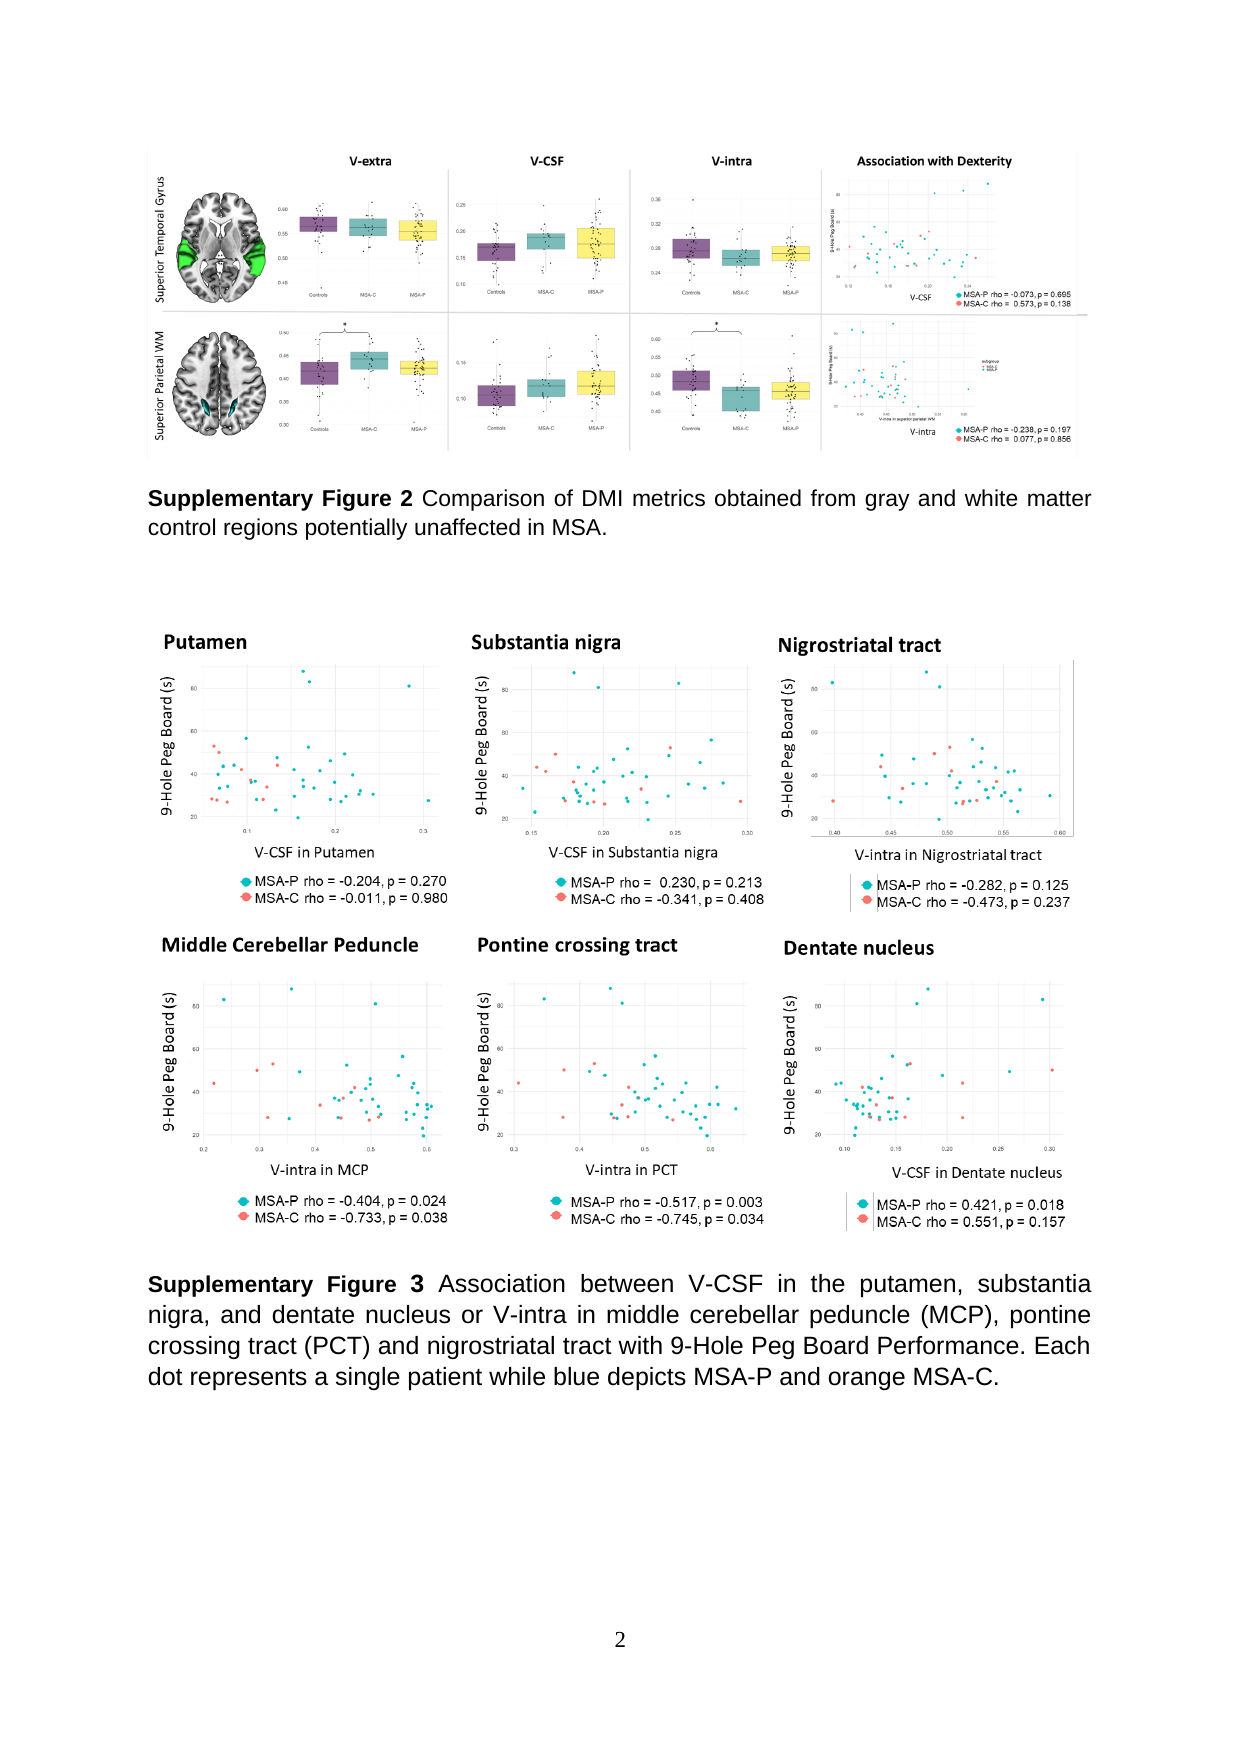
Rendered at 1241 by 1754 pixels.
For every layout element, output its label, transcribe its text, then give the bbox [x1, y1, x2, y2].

text Supplementary Figure 3 Association between V-CSF in the putamen, substantia nigra, and dentate nucleus or V-intra in middle cerebellar peduncle (MCP), pontine crossing tract (PCT) and nigrostriatal tract with 9-Hole Peg Board Performance. Each dot represents a single patient while blue depicts MSA-P and orange MSA-C. [148, 1268, 1093, 1390]
text Supplementary Figure 2 Comparison of DMI metrics obtained from gray and white matter control regions potentially unaffected in MSA. [148, 485, 1093, 540]
picture [147, 620, 1088, 1250]
picture [147, 147, 1088, 458]
